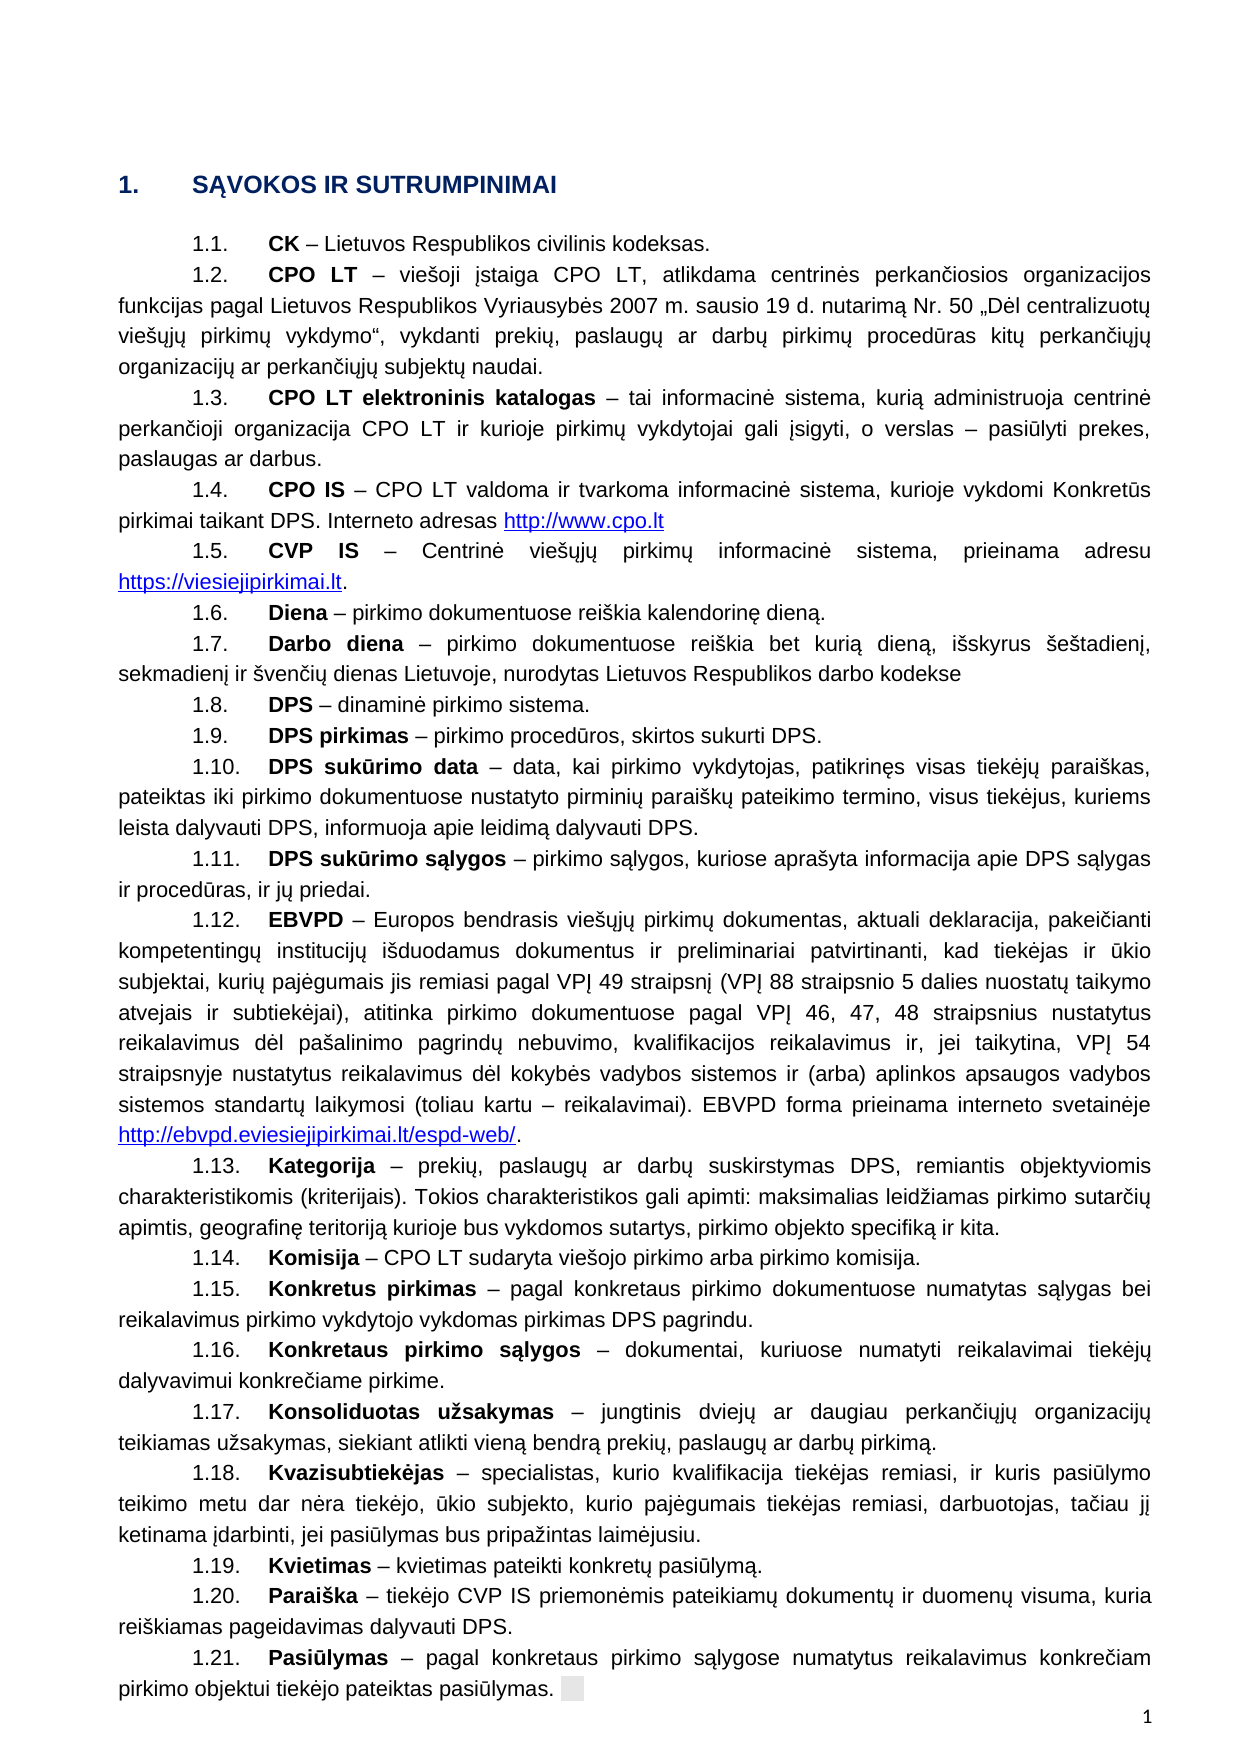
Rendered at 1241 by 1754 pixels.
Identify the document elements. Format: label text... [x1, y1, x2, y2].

list Paraiška – tiekėjo CVP IS priemonėmis pateikiamų dokumentų ir duomenų visuma, kuria reiškiamas pageidavimas dalyvauti DPS. [118, 1583, 1152, 1639]
list Konsoliduotas užsakymas – jungtinis dviejų ar daugiau perkančiųjų organizacijų teikiamas užsakymas, siekiant atlikti vieną bendrą prekių, paslaugų ar darbų pirkimą. [118, 1399, 1152, 1455]
list Komisija – CPO LT sudaryta viešojo pirkimo arba pirkimo komisija. [118, 1245, 1152, 1270]
list Diena – pirkimo dokumentuose reiškia kalendorinę dieną. [118, 600, 1152, 625]
list DPS sukūrimo data – data, kai pirkimo vykdytojas, patikrinęs visas tiekėjų paraiškas, pateiktas iki pirkimo dokumentuose nustatyto pirminių paraiškų pateikimo termino, visus tiekėjus, kuriems leista dalyvauti DPS, informuoja apie leidimą dalyvauti DPS. [118, 753, 1152, 840]
list EBVPD – Europos bendrasis viešųjų pirkimų dokumentas, aktuali deklaracija, pakeičianti kompetentingų institucijų išduodamus dokumentus ir preliminariai patvirtinanti, kad tiekėjas ir ūkio subjektai, kurių pajėgumais jis remiasi pagal VPĮ 49 straipsnį (VPĮ 88 straipsnio 5 dalies nuostatų taikymo atvejais ir subtiekėjai), atitinka pirkimo dokumentuose pagal VPĮ 46, 47, 48 straipsnius nustatytus reikalavimus dėl pašalinimo pagrindų nebuvimo, kvalifikacijos reikalavimus ir, jei taikytina, VPĮ 54 straipsnyje nustatytus reikalavimus dėl kokybės vadybos sistemos ir (arba) aplinkos apsaugos vadybos sistemos standartų laikymosi (toliau kartu – reikalavimai). EBVPD forma prieinama interneto svetainėje http://ebvpd.eviesiejipirkimai.lt/espd-web/. [118, 907, 1152, 1147]
list CK – Lietuvos Respublikos civilinis kodeksas. [118, 231, 1152, 256]
list Pasiūlymas – pagal konkretaus pirkimo sąlygose numatytus reikalavimus konkrečiam pirkimo objektui tiekėjo pateiktas pasiūlymas. [118, 1645, 1152, 1701]
list CVP IS – Centrinė viešųjų pirkimų informacinė sistema, prieinama adresu https://viesiejipirkimai.lt. [118, 538, 1152, 594]
list Darbo diena – pirkimo dokumentuose reiškia bet kurią dieną, išskyrus šeštadienį, sekmadienį ir švenčių dienas Lietuvoje, nurodytas Lietuvos Respublikos darbo kodekse [118, 631, 1152, 687]
list CPO LT – viešoji įstaiga CPO LT, atlikdama centrinės perkančiosios organizacijos funkcijas pagal Lietuvos Respublikos Vyriausybės 2007 m. sausio 19 d. nutarimą Nr. 50 „Dėl centralizuotų viešųjų pirkimų vykdymo“, vykdanti prekių, paslaugų ar darbų pirkimų procedūras kitų perkančiųjų organizacijų ar perkančiųjų subjektų naudai. [118, 262, 1152, 379]
list Konkretaus pirkimo sąlygos – dokumentai, kuriuose numatyti reikalavimai tiekėjų dalyvavimui konkrečiame pirkime. [118, 1337, 1152, 1393]
list CPO IS – CPO LT valdoma ir tvarkoma informacinė sistema, kurioje vykdomi Konkretūs pirkimai taikant DPS. Interneto adresas http://www.cpo.lt [118, 477, 1152, 533]
list DPS – dinaminė pirkimo sistema. [118, 692, 1152, 717]
list DPS sukūrimo sąlygos – pirkimo sąlygos, kuriose aprašyta informacija apie DPS sąlygas ir procedūras, ir jų priedai. [118, 846, 1152, 902]
list Konkretus pirkimas – pagal konkretaus pirkimo dokumentuose numatytas sąlygas bei reikalavimus pirkimo vykdytojo vykdomas pirkimas DPS pagrindu. [118, 1276, 1152, 1332]
list Kvietimas – kvietimas pateikti konkretų pasiūlymą. [118, 1552, 1152, 1578]
subtitle SĄVOKOS IR SUTRUMPINIMAI [118, 170, 1152, 199]
list Kvazisubtiekėjas – specialistas, kurio kvalifikacija tiekėjas remiasi, ir kuris pasiūlymo teikimo metu dar nėra tiekėjo, ūkio subjekto, kurio pajėgumais tiekėjas remiasi, darbuotojas, tačiau jį ketinama įdarbinti, jei pasiūlymas bus pripažintas laimėjusiu. [118, 1460, 1152, 1547]
list DPS pirkimas – pirkimo procedūros, skirtos sukurti DPS. [118, 723, 1152, 748]
list CPO LT elektroninis katalogas – tai informacinė sistema, kurią administruoja centrinė perkančioji organizacija CPO LT ir kurioje pirkimų vykdytojai gali įsigyti, o verslas – pasiūlyti prekes, paslaugas ar darbus. [118, 385, 1152, 471]
list Kategorija – prekių, paslaugų ar darbų suskirstymas DPS, remiantis objektyviomis charakteristikomis (kriterijais). Tokios charakteristikos gali apimti: maksimalias leidžiamas pirkimo sutarčių apimtis, geografinę teritoriją kurioje bus vykdomos sutartys, pirkimo objekto specifiką ir kita. [118, 1153, 1152, 1240]
